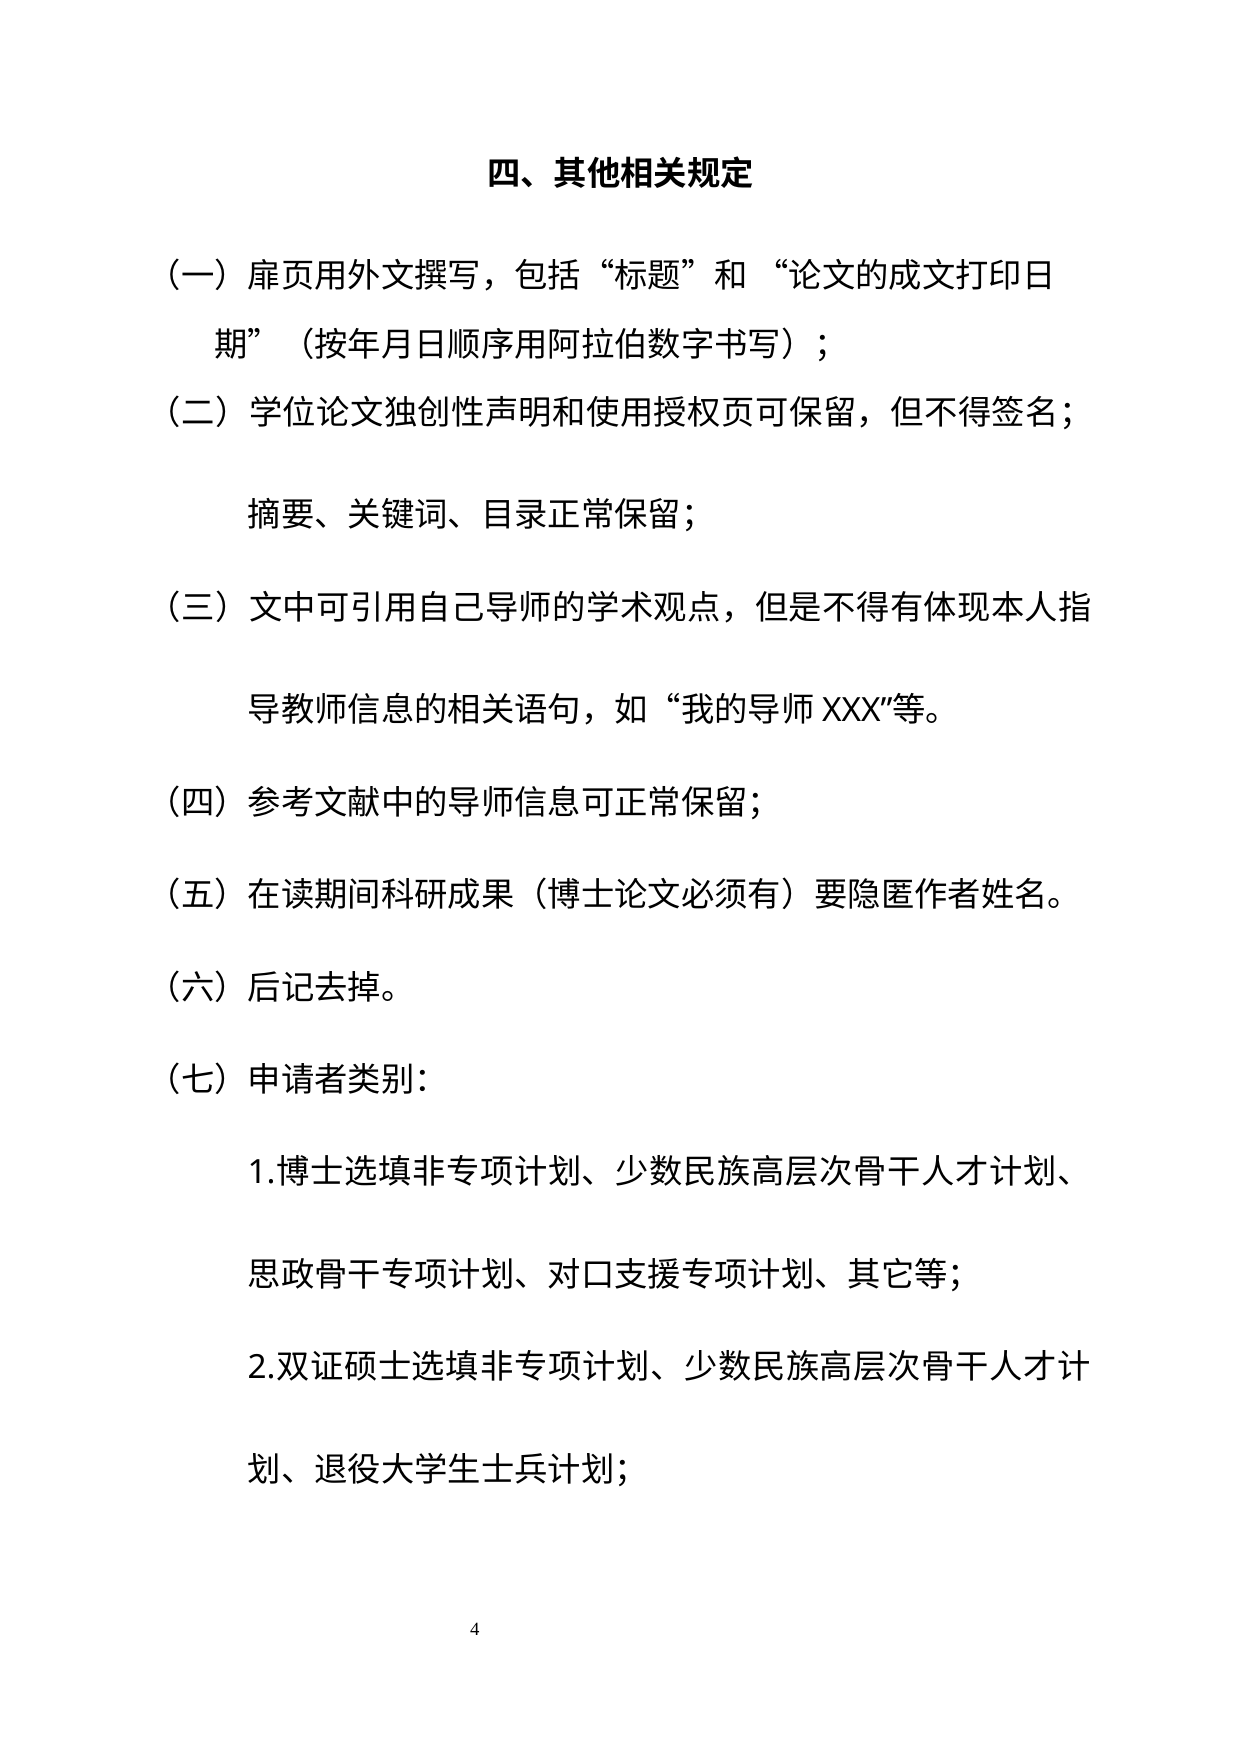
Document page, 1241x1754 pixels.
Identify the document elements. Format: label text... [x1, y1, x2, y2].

text 2.双证硕士选填非专项计划、少数民族高层次骨干人才计划、退役大学生士兵计划； [247, 1330, 1093, 1501]
text （四）参考文献中的导师信息可正常保留； [148, 766, 1093, 834]
text （五）在读期间科研成果（博士论文必须有）要隐匿作者姓名。 [148, 858, 1093, 926]
text （三）文中可引用自己导师的学术观点，但是不得有体现本人指导教师信息的相关语句，如“我的导师 XXX”等。 [148, 571, 1093, 741]
text （六）后记去掉。 [148, 950, 1093, 1019]
text （二）学位论文独创性声明和使用授权页可保留，但不得签名；摘要、关键词、目录正常保留； [148, 376, 1093, 547]
text （七）申请者类别： [148, 1043, 1093, 1111]
subtitle 四、其他相关规定 [148, 137, 1093, 205]
text 1.博士选填非专项计划、少数民族高层次骨干人才计划、思政骨干专项计划、对口支援专项计划、其它等； [247, 1135, 1093, 1306]
subtitle （一）扉页用外文撰写，包括“标题”和 “论文的成文打印日期”（按年月日顺序用阿拉伯数字书写）； [148, 239, 1093, 376]
